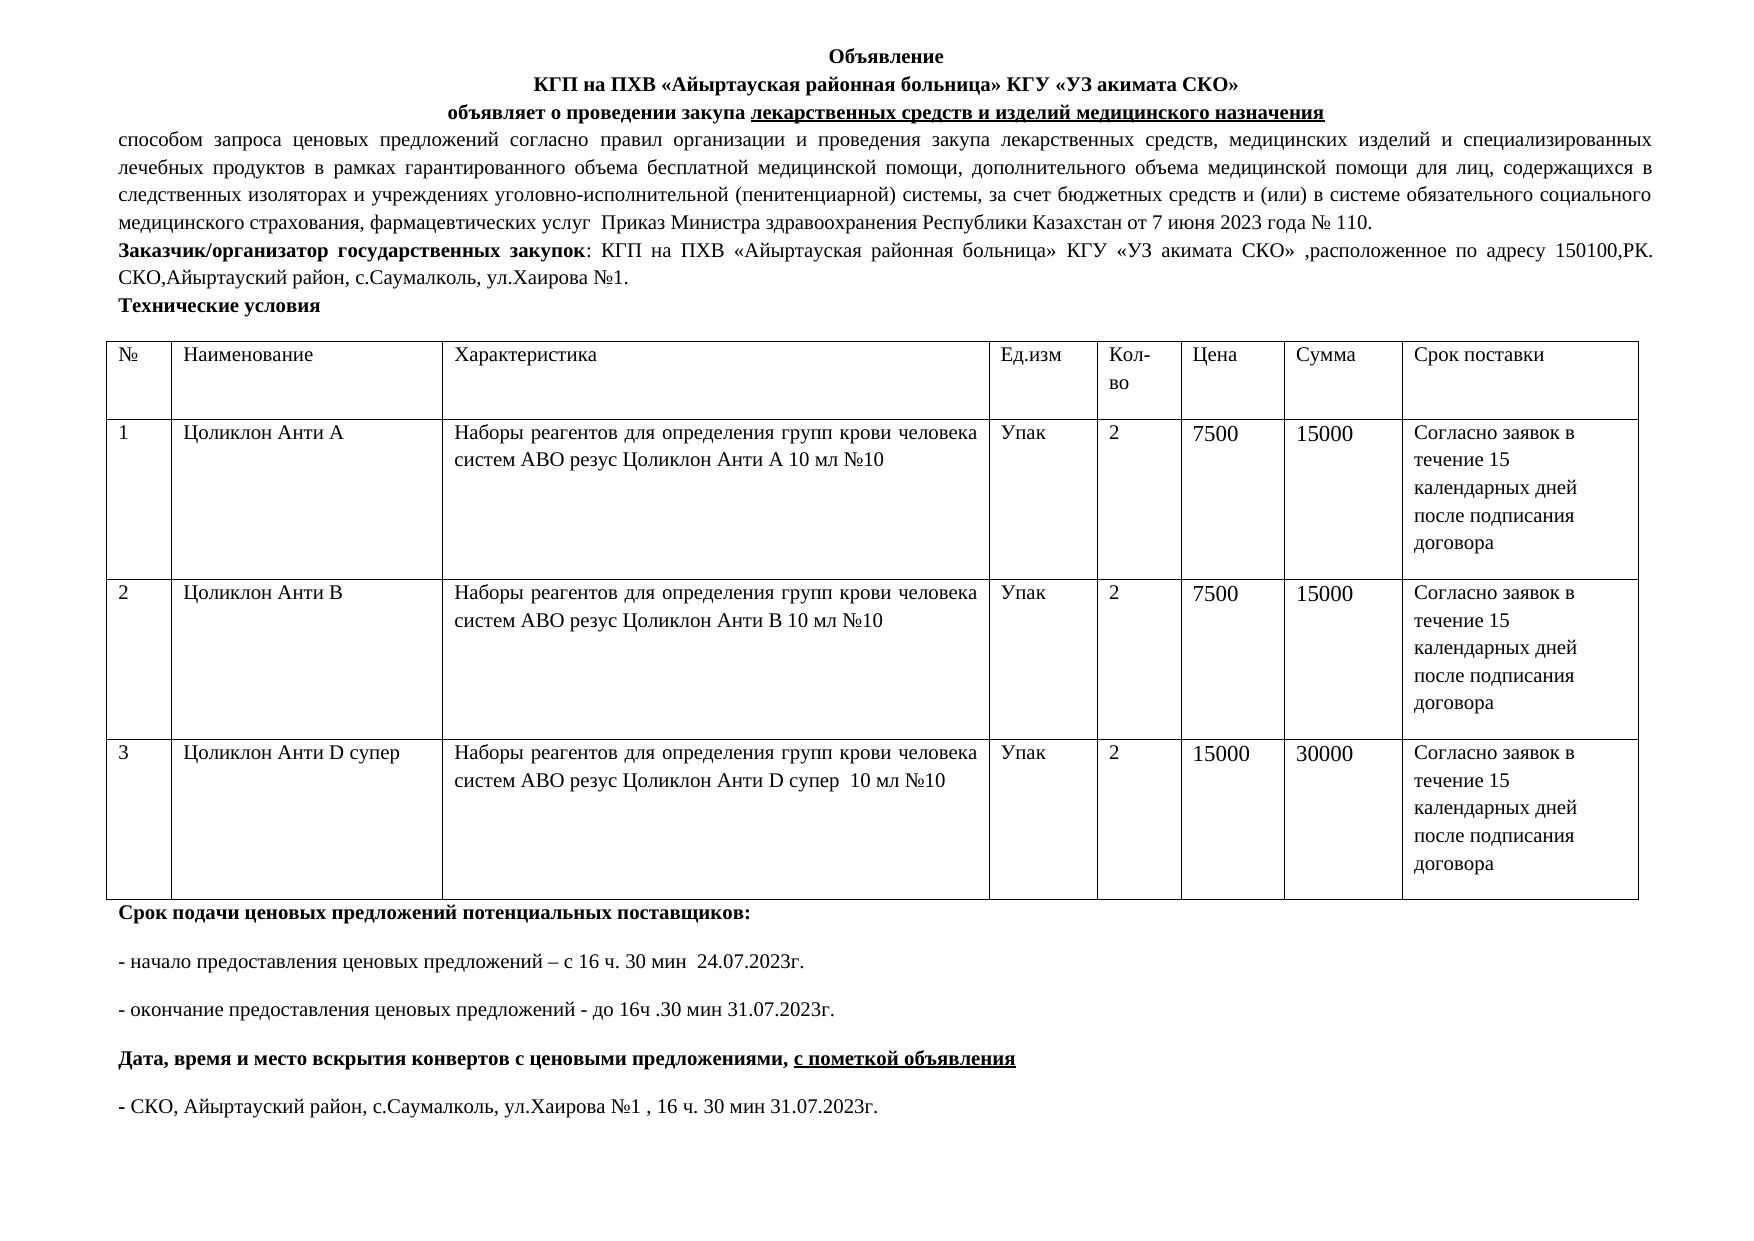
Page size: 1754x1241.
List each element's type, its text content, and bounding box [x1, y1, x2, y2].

text Объявление [118, 44, 1654, 68]
table_cell 7500 [1182, 580, 1284, 739]
table_cell 3 [107, 740, 171, 899]
table_cell 15000 [1285, 420, 1402, 579]
table_cell Цоликлон Анти В [172, 580, 442, 739]
table_cell Согласно заявок в течение 15 календарных дней после подписания договора [1403, 740, 1638, 899]
text объявляет о проведении закупа лекарственных средств и изделий медицинского назначения [118, 99, 1654, 124]
table_cell Цоликлон Анти D супер [172, 740, 442, 899]
text Дата, время и место вскрытия конвертов с ценовыми предложениями, с пометкой объявления [118, 1046, 1654, 1070]
table_cell Цоликлон Анти А [172, 420, 442, 579]
table_header Характеристика [443, 342, 989, 419]
text - окончание предоставления ценовых предложений - до 16ч .30 мин 31.07.2023г. [118, 997, 1654, 1021]
table_cell 2 [1098, 740, 1181, 899]
table_cell Наборы реагентов для определения групп крови человека систем АВО резус Цоликлон Анти А 10 мл №10 [443, 420, 989, 579]
text Технические условия [118, 293, 1654, 317]
table_header Сумма [1285, 342, 1402, 419]
table_header Цена [1182, 342, 1284, 419]
text способом запроса ценовых предложений согласно правил организации и проведения закупа лекарственных средств, медицинских изделий и специализированных лечебных продуктов в рамках гарантированного объема бесплатной медицинской помощи, дополнительного объема медицинской помощи для лиц, содержащихся в следственных изоляторах и учреждениях уголовно-исполнительной (пенитенциарной) системы, за счет бюджетных средств и (или) в системе обязательного социального медицинского страхования, фармацевтических услуг Приказ Министра здравоохранения Республики Казахстан от 7 июня 2023 года № 110. [118, 127, 1654, 234]
table_cell Упак [990, 420, 1097, 579]
table_cell 30000 [1285, 740, 1402, 899]
table_cell Наборы реагентов для определения групп крови человека систем АВО резус Цоликлон Анти D супер 10 мл №10 [443, 740, 989, 899]
table_cell Согласно заявок в течение 15 календарных дней после подписания договора [1403, 420, 1638, 579]
table_cell Упак [990, 740, 1097, 899]
table_cell 2 [107, 580, 171, 739]
table_cell 15000 [1285, 580, 1402, 739]
table_header № [107, 342, 171, 419]
text КГП на ПХВ «Айыртауская районная больница» КГУ «УЗ акимата СКО» [118, 72, 1654, 96]
text - начало предоставления ценовых предложений – с 16 ч. 30 мин 24.07.2023г. [118, 949, 1654, 973]
table_cell 2 [1098, 580, 1181, 739]
table_cell Согласно заявок в течение 15 календарных дней после подписания договора [1403, 580, 1638, 739]
text Срок подачи ценовых предложений потенциальных поставщиков: [118, 900, 1654, 924]
text - СКО, Айыртауский район, с.Саумалколь, ул.Хаирова №1 , 16 ч. 30 мин 31.07.2023г. [118, 1094, 1654, 1118]
table_cell 15000 [1182, 740, 1284, 899]
table_header Наименование [172, 342, 442, 419]
table_cell 1 [107, 420, 171, 579]
table_header Срок поставки [1403, 342, 1638, 419]
table_cell Наборы реагентов для определения групп крови человека систем АВО резус Цоликлон Анти В 10 мл №10 [443, 580, 989, 739]
table_cell 2 [1098, 420, 1181, 579]
text Заказчик/организатор государственных закупок: КГП на ПХВ «Айыртауская районная больница» КГУ «УЗ акимата СКО» ,расположенное по адресу 150100,РК. СКО,Айыртауский район, с.Саумалколь, ул.Хаирова №1. [118, 238, 1654, 289]
table_cell Упак [990, 580, 1097, 739]
table_header Кол-во [1098, 342, 1181, 419]
table_header Ед.изм [990, 342, 1097, 419]
table_cell 7500 [1182, 420, 1284, 579]
